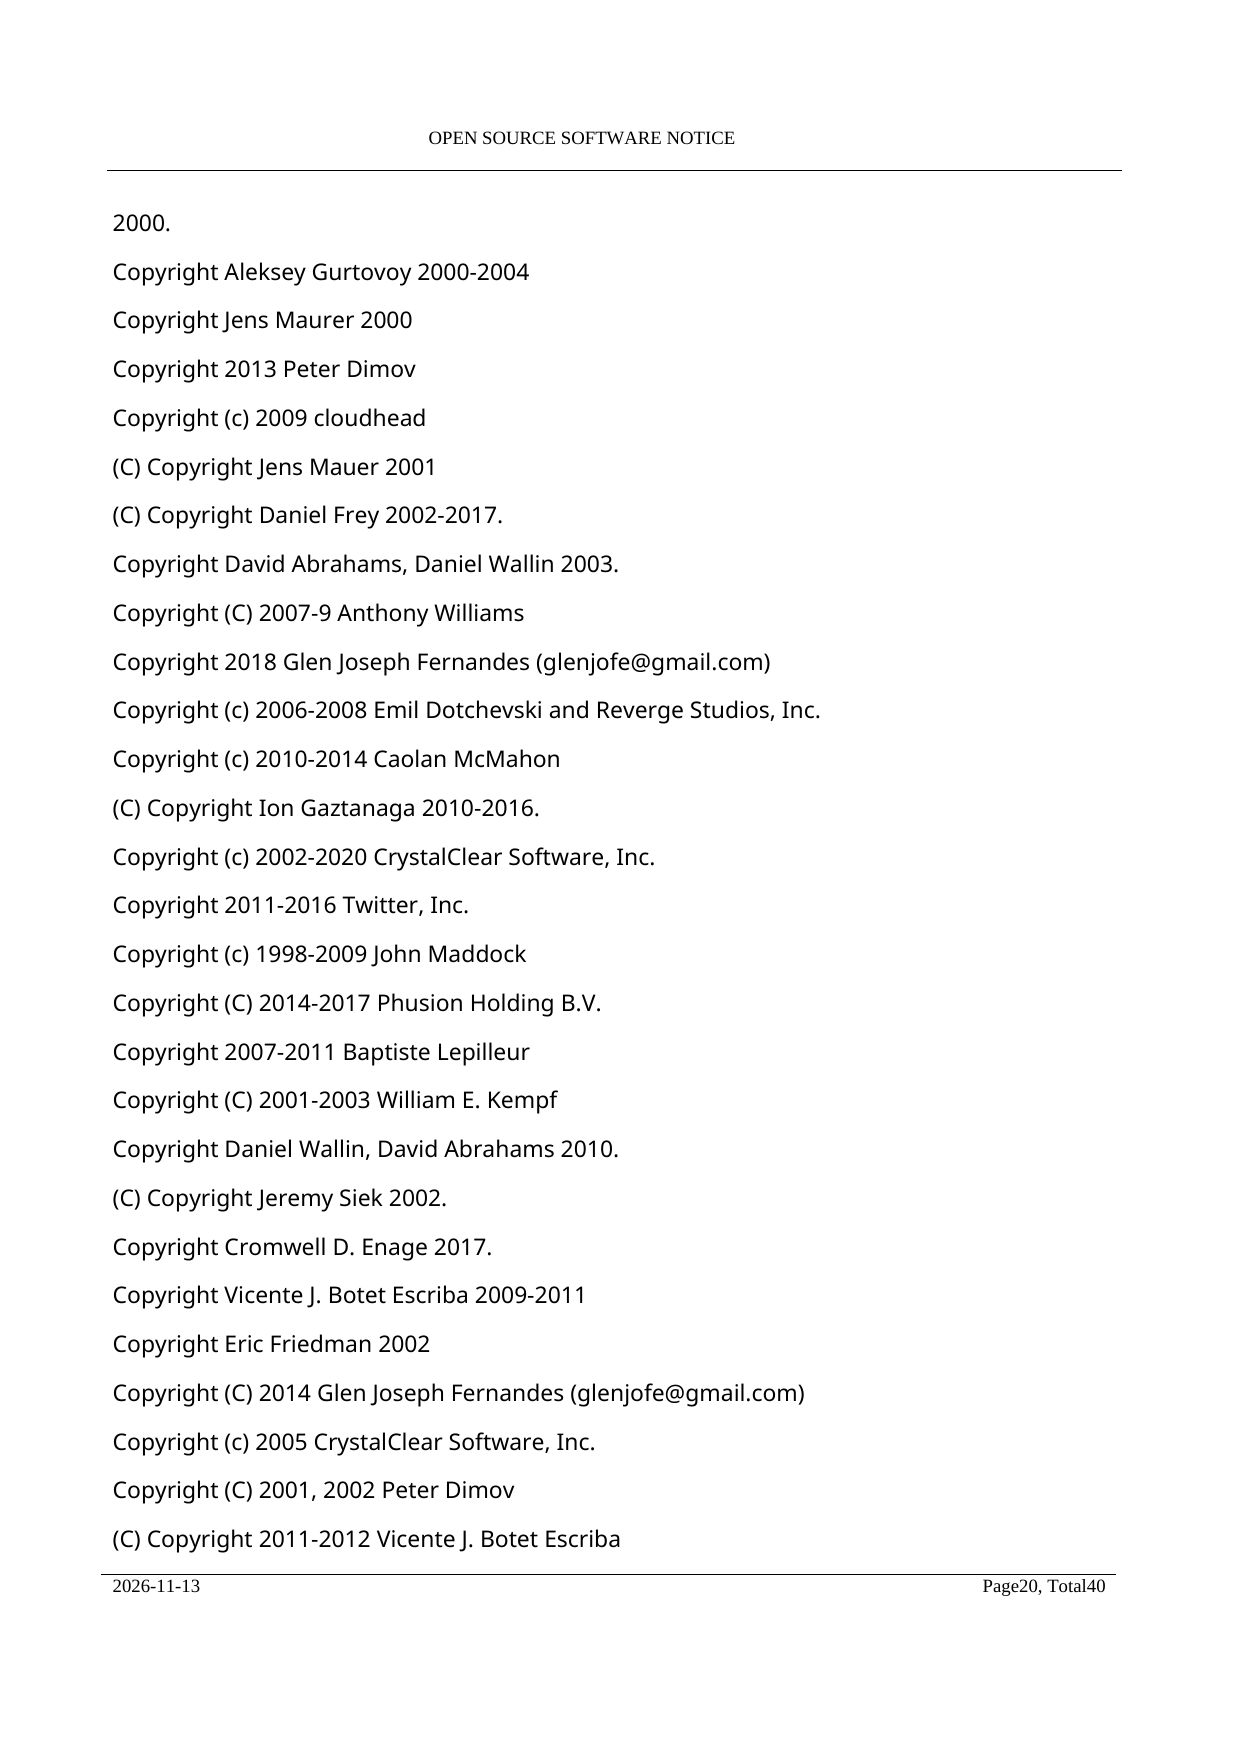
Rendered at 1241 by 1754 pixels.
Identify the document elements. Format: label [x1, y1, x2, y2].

text [112, 206, 1128, 1555]
